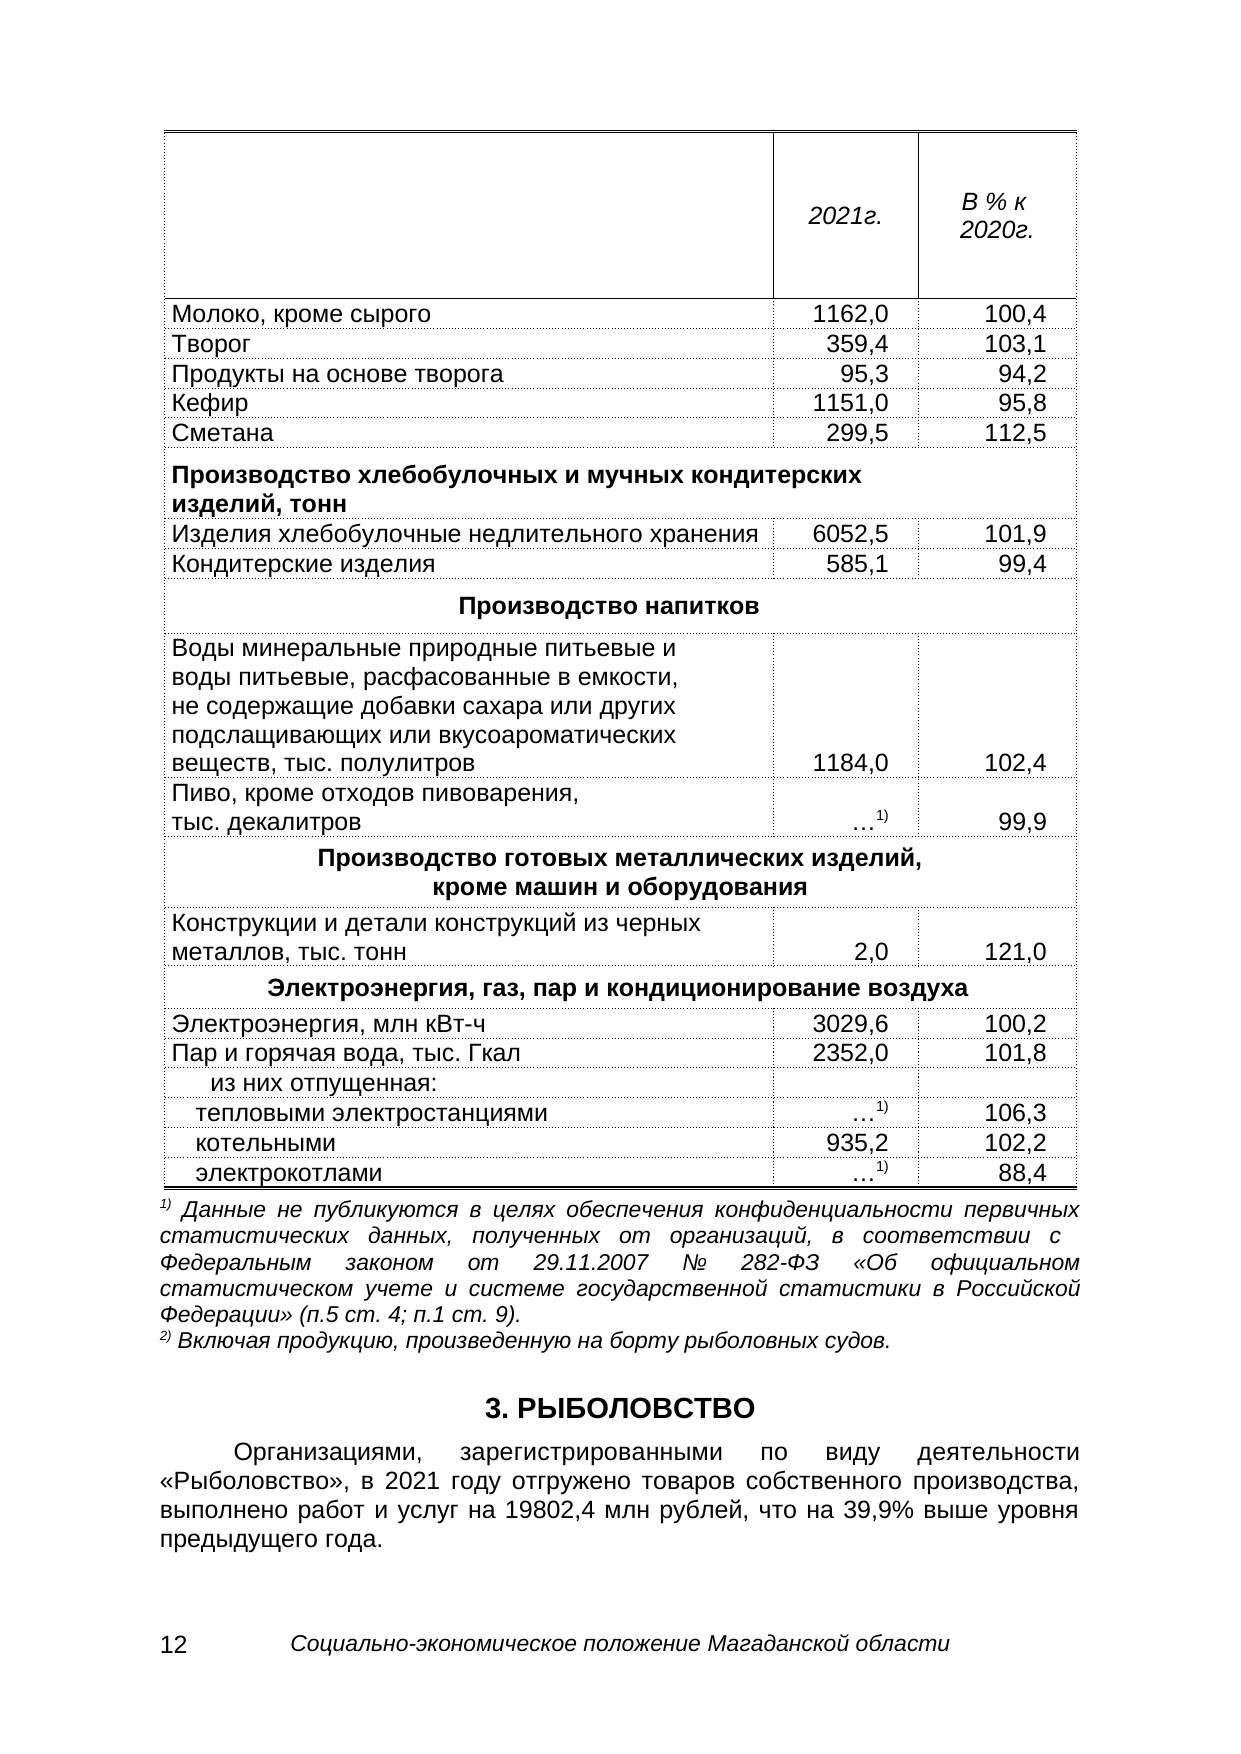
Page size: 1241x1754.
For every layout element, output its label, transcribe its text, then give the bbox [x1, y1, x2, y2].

table_cell 2352,0 [773, 1038, 918, 1067]
table_cell 359,4 [773, 328, 918, 358]
table_header 2021г. [774, 133, 918, 298]
table_cell 1184,0 [773, 633, 918, 777]
table_cell 6052,5 [773, 518, 918, 548]
table_cell из них отпущенная: [164, 1067, 773, 1097]
table_cell Сметана [164, 417, 773, 447]
table_cell Воды минеральные природные питьевые и воды питьевые, расфасованные в емкости, не содержащие добавки сахара или других подслащивающих или вкусоароматических веществ, тыс. полулитров [164, 633, 773, 777]
table_cell 102,2 [918, 1127, 1076, 1157]
table_cell 95,3 [773, 358, 918, 387]
table_cell …1) [773, 777, 918, 836]
table_cell 935,2 [773, 1127, 918, 1157]
table_cell Производство напитков [164, 578, 1076, 632]
table_cell Электроэнергия, газ, пар и кондиционирование воздуха [164, 965, 1076, 1008]
table_cell Творог [164, 328, 773, 358]
table_cell 88,4 [918, 1157, 1076, 1186]
table_cell 106,3 [918, 1097, 1076, 1127]
table_cell Изделия хлебобулочные недлительного хранения [164, 518, 773, 548]
table_cell Производство готовых металлических изделий, кроме машин и оборудования [164, 836, 1076, 907]
table_header [164, 133, 773, 298]
table_cell Производство хлебобулочных и мучных кондитерских изделий, тонн [164, 447, 1076, 518]
table_cell 299,5 [773, 417, 918, 447]
table_header В % к 2020г. [919, 133, 1076, 298]
text 2) Включая продукцию, произведенную на борту рыболовных судов. [159, 1327, 1081, 1354]
table_cell тепловыми электростанциями [164, 1097, 773, 1127]
table_cell 121,0 [918, 907, 1076, 965]
table_cell 102,4 [918, 633, 1076, 777]
table_cell Пар и горячая вода, тыс. Гкал [164, 1038, 773, 1067]
table_cell Молоко, кроме сырого [164, 299, 773, 328]
table_cell 3029,6 [773, 1008, 918, 1037]
table_cell [773, 1067, 918, 1097]
table_cell 585,1 [773, 548, 918, 578]
table_cell Продукты на основе творога [164, 358, 773, 387]
subtitle 3. РЫБОЛОВСТВО [159, 1391, 1081, 1425]
table_cell …1) [773, 1157, 918, 1186]
table_cell 94,2 [918, 358, 1076, 387]
text 1) Данные не публикуются в целях обеспечения конфиденциальности первичных статистических данных, полученных от организаций, в соответствии с Федеральным законом от 29.11.2007 № 282-ФЗ «Об официальном статистическом учете и системе государственной статистики в Российской Федерации» (п.5 ст. 4; п.1 ст. 9). [159, 1196, 1081, 1327]
table_cell …1) [773, 1097, 918, 1127]
table_cell 101,8 [918, 1038, 1076, 1067]
table_cell котельными [164, 1127, 773, 1157]
table_cell 100,4 [918, 299, 1076, 328]
table_cell 103,1 [918, 328, 1076, 358]
table_cell электрокотлами [164, 1157, 773, 1186]
table_cell 99,9 [918, 777, 1076, 836]
table_cell 99,4 [918, 548, 1076, 578]
table_cell 95,8 [918, 388, 1076, 417]
table_cell 1162,0 [773, 299, 918, 328]
table_cell Электроэнергия, млн кВт-ч [164, 1008, 773, 1037]
text Организациями, зарегистрированными по виду деятельности «Рыболовство», в 2021 году отгружено товаров собственного производства, выполнено работ и услуг на 19802,4 млн рублей, что на 39,9% выше уровня предыдущего года. [159, 1437, 1081, 1552]
table_cell Кефир [164, 388, 773, 417]
table_cell [918, 1067, 1076, 1097]
table_cell 112,5 [918, 417, 1076, 447]
table_cell Кондитерские изделия [164, 548, 773, 578]
table_cell 101,9 [918, 518, 1076, 548]
table_cell Конструкции и детали конструкций из черных металлов, тыс. тонн [164, 907, 773, 965]
table_cell Пиво, кроме отходов пивоварения, тыс. декалитров [164, 777, 773, 836]
table_cell 100,2 [918, 1008, 1076, 1037]
table_cell 2,0 [773, 907, 918, 965]
table_cell 1151,0 [773, 388, 918, 417]
